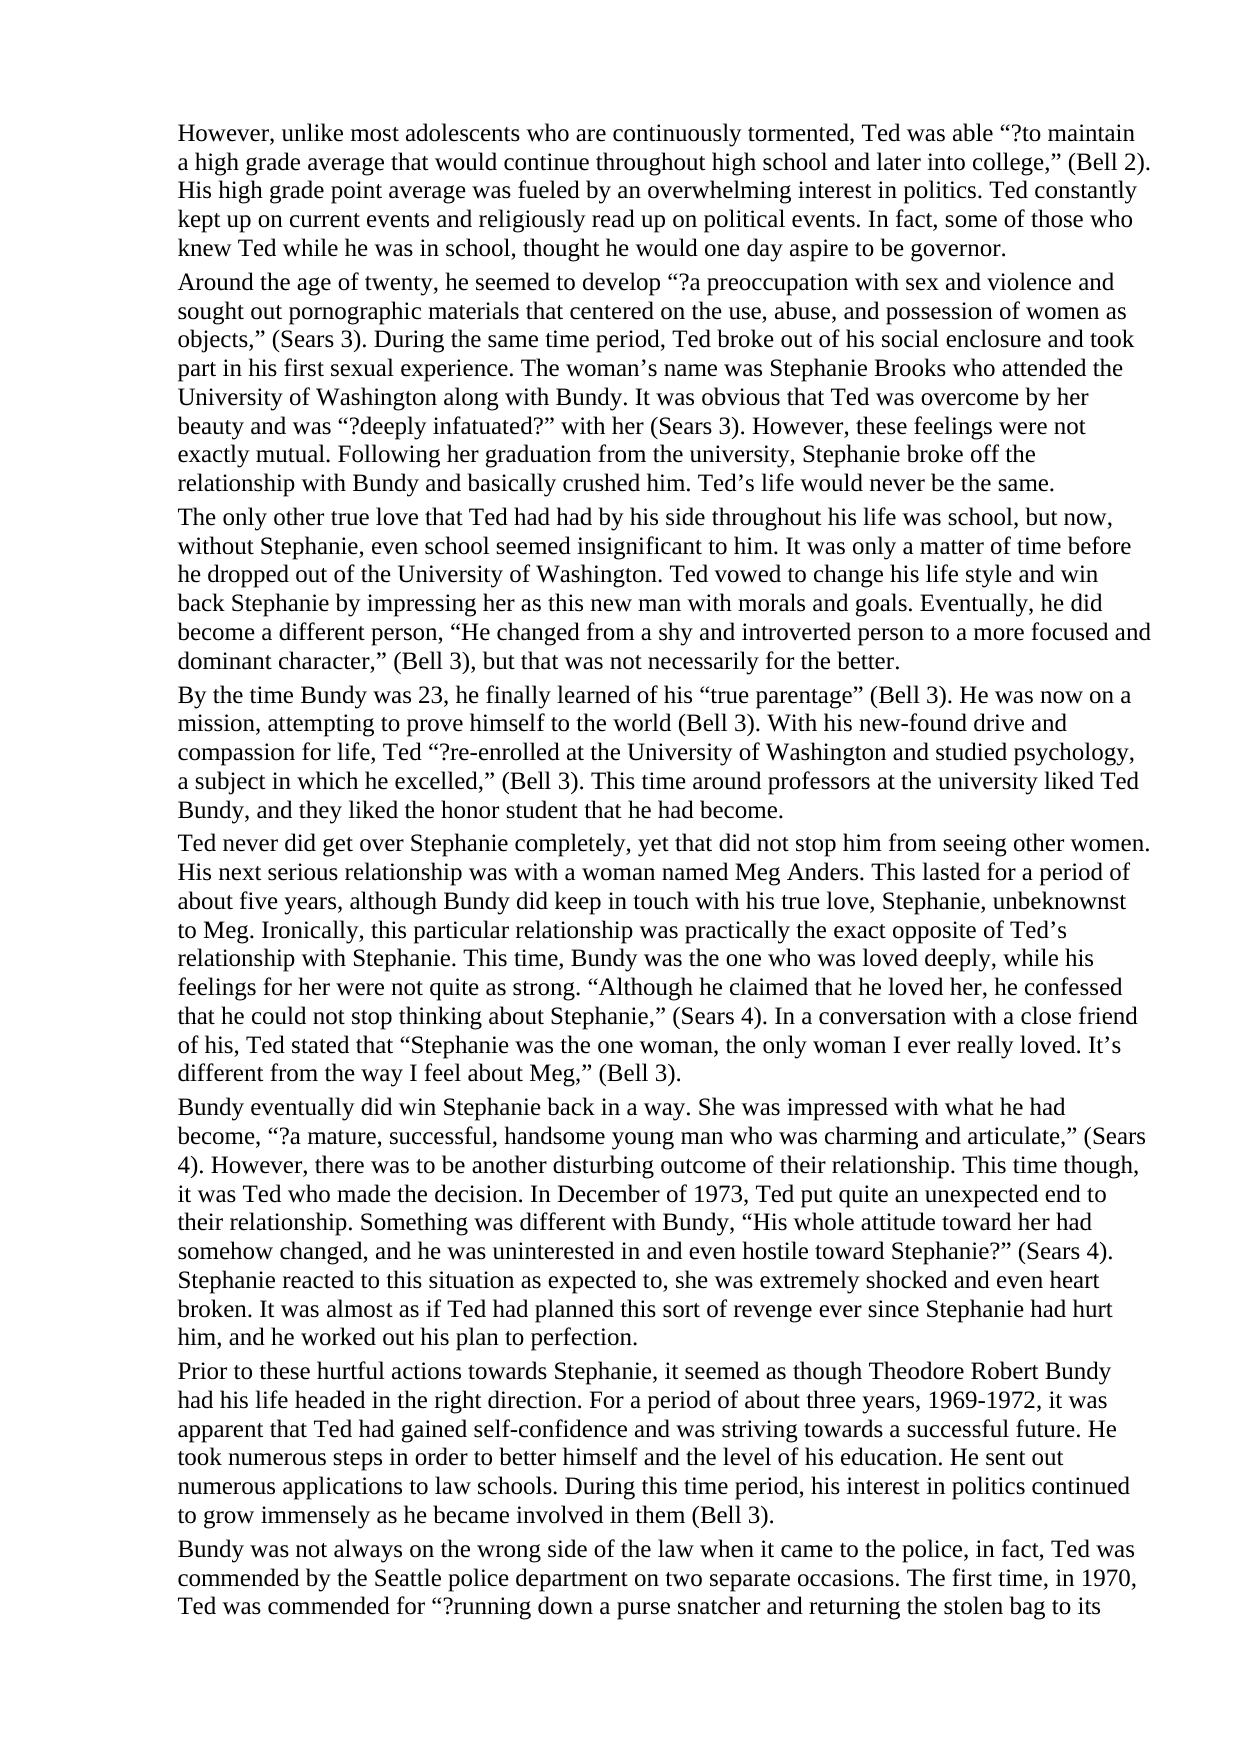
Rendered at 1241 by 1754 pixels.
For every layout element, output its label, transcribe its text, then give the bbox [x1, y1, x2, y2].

text By the time Bundy was 23, he finally learned of his “true parentage” (Bell 3). He was now on a mission, attempting to prove himself to the world (Bell 3). With his new-found drive and compassion for life, Ted “?re-enrolled at the University of Washington and studied psychology, a subject in which he excelled,” (Bell 3). This time around professors at the university liked Ted Bundy, and they liked the honor student that he had become. [177, 680, 1152, 823]
text Around the age of twenty, he seemed to develop “?a preoccupation with sex and violence and sought out pornographic materials that centered on the use, abuse, and possession of women as objects,” (Sears 3). During the same time period, Ted broke out of his social enclosure and took part in his first sexual experience. The woman’s name was Stephanie Brooks who attended the University of Washington along with Bundy. It was obvious that Ted was overcome by her beauty and was “?deeply infatuated?” with her (Sears 3). However, these feelings were not exactly mutual. Following her graduation from the university, Stephanie broke off the relationship with Bundy and basically crushed him. Ted’s life would never be the same. [177, 267, 1152, 497]
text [177, 1534, 1152, 1620]
text Bundy eventually did win Stephanie back in a way. She was impressed with what he had become, “?a mature, successful, handsome young man who was charming and articulate,” (Sears 4). However, there was to be another disturbing outcome of their relationship. This time though, it was Ted who made the decision. In December of 1973, Ted put quite an unexpected end to their relationship. Something was different with Bundy, “His whole attitude toward her had somehow changed, and he was uninterested in and even hostile toward Stephanie?” (Sears 4). Stephanie reacted to this situation as expected to, she was extremely shocked and even heart broken. It was almost as if Ted had planned this sort of revenge ever since Stephanie had hurt him, and he worked out his plan to perfection. [177, 1092, 1152, 1351]
text Prior to these hurtful actions towards Stephanie, it seemed as though Theodore Robert Bundy had his life headed in the right direction. For a period of about three years, 1969-1972, it was apparent that Ted had gained self-confidence and was striving towards a successful future. He took numerous steps in order to better himself and the level of his education. He sent out numerous applications to law schools. During this time period, his interest in politics continued to grow immensely as he became involved in them (Bell 3). [177, 1356, 1152, 1529]
text The only other true love that Ted had had by his side throughout his life was school, but now, without Stephanie, even school seemed insignificant to him. It was only a matter of time before he dropped out of the University of Washington. Ted vowed to change his life style and win back Stephanie by impressing her as this new man with morals and goals. Eventually, he did become a different person, “He changed from a shy and introverted person to a more focused and dominant character,” (Bell 3), but that was not necessarily for the better. [177, 502, 1152, 674]
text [177, 118, 1152, 262]
text Ted never did get over Stephanie completely, yet that did not stop him from seeing other women. His next serious relationship was with a woman named Meg Anders. This lasted for a period of about five years, although Bundy did keep in touch with his true love, Stephanie, unbeknownst to Meg. Ironically, this particular relationship was practically the exact opposite of Ted’s relationship with Stephanie. This time, Bundy was the one who was loved deeply, while his feelings for her were not quite as strong. “Although he claimed that he loved her, he confessed that he could not stop thinking about Stephanie,” (Sears 4). In a conversation with a close friend of his, Ted stated that “Stephanie was the one woman, the only woman I ever really loved. It’s different from the way I feel about Meg,” (Bell 3). [177, 828, 1152, 1087]
